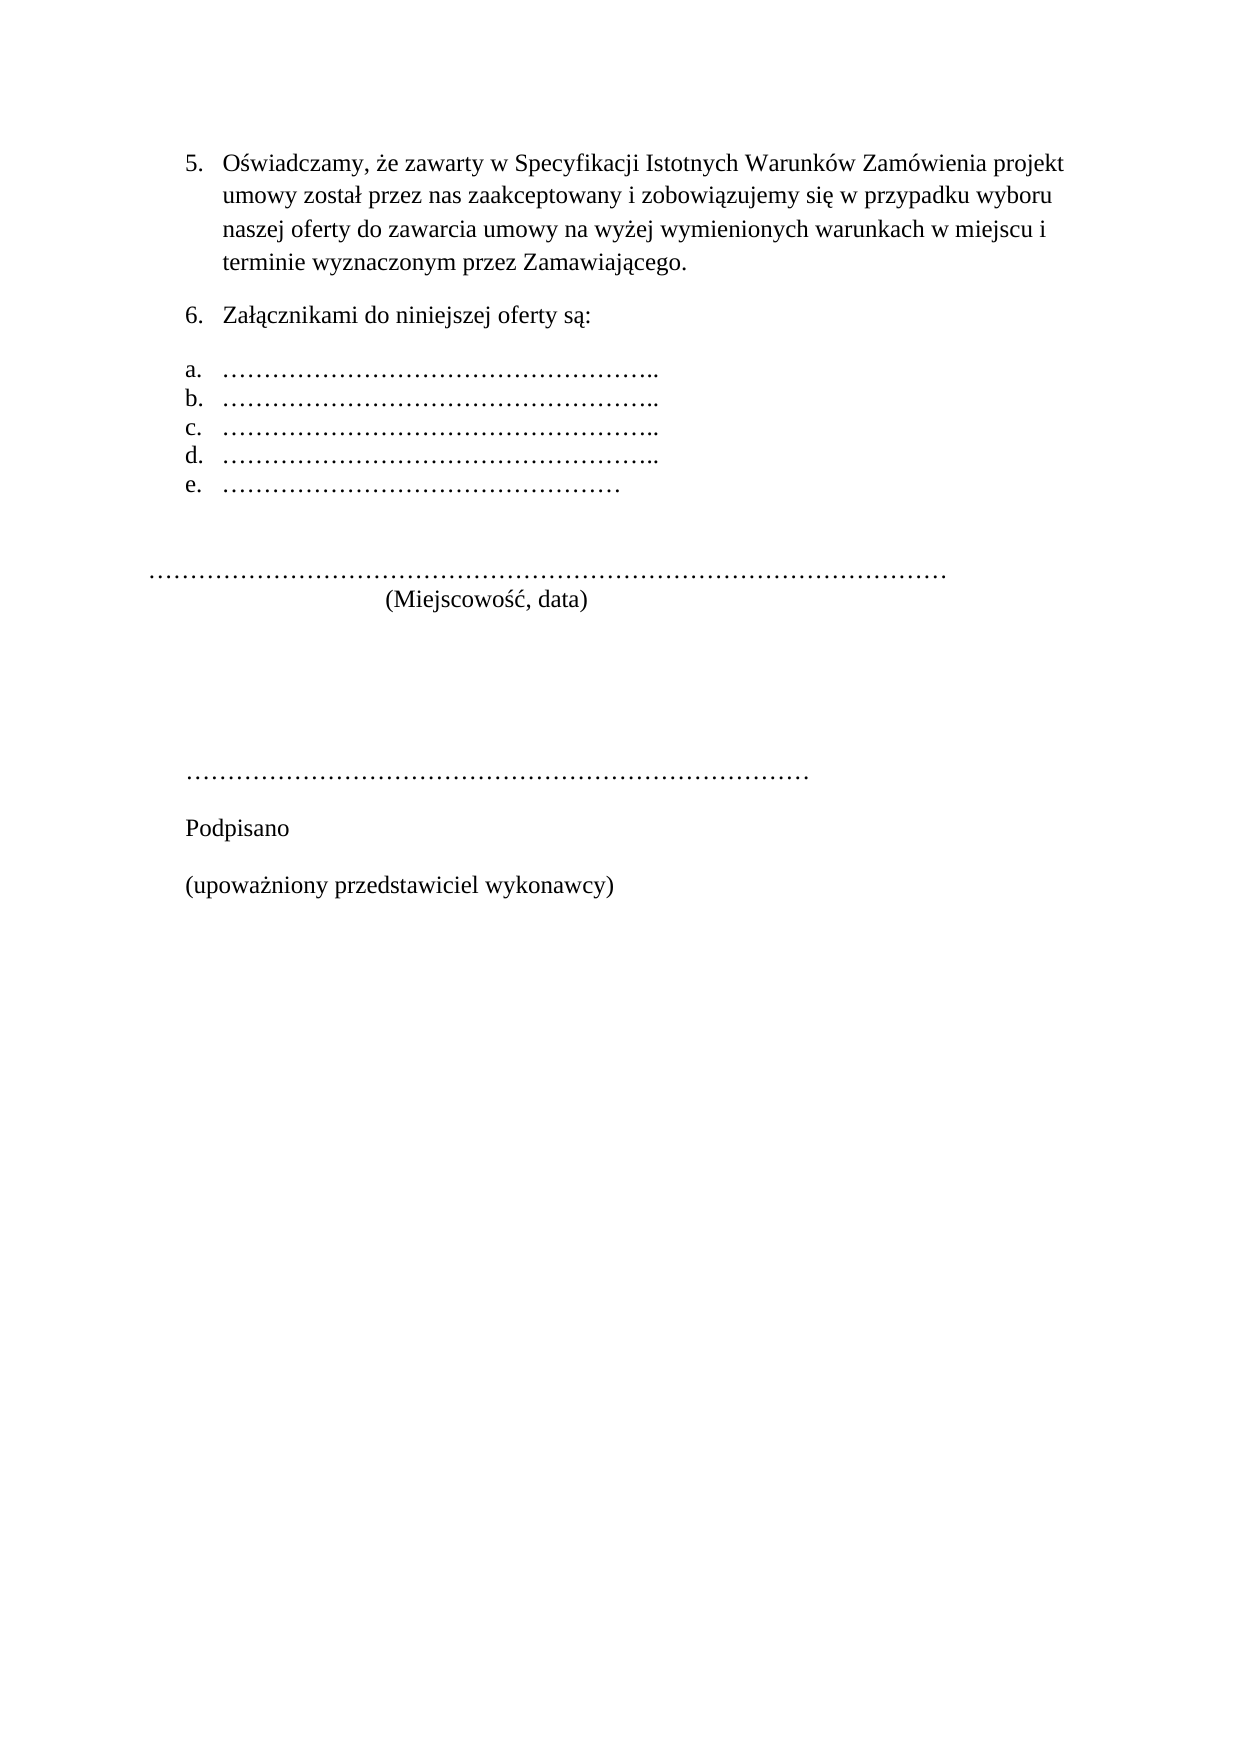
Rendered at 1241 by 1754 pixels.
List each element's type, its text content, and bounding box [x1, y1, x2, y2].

list (upoważniony przedstawiciel wykonawcy) [185, 842, 1093, 898]
list ………………………………………………………………… [185, 728, 1093, 785]
text d. …………………………………………….. [185, 441, 1093, 469]
text a. …………………………………………….. [185, 354, 1093, 383]
text …………………………………………………………………………………… [148, 556, 1093, 584]
list Załącznikami do niniejszej oferty są: [185, 301, 1093, 329]
text b. …………………………………………….. [185, 383, 1093, 412]
list Podpisano [185, 785, 1093, 842]
text (Miejscowość, data) [148, 584, 1093, 613]
list Oświadczamy, że zawarty w Specyfikacji Istotnych Warunków Zamówienia projekt umowy został przez nas zaakceptowany i zobowiązujemy się w przypadku wyboru naszej oferty do zawarcia umowy na wyżej wymienionych warunkach w miejscu i terminie wyznaczonym przez Zamawiającego. [185, 148, 1093, 275]
text e. ………………………………………… [185, 469, 1093, 498]
text c. …………………………………………….. [185, 412, 1093, 441]
